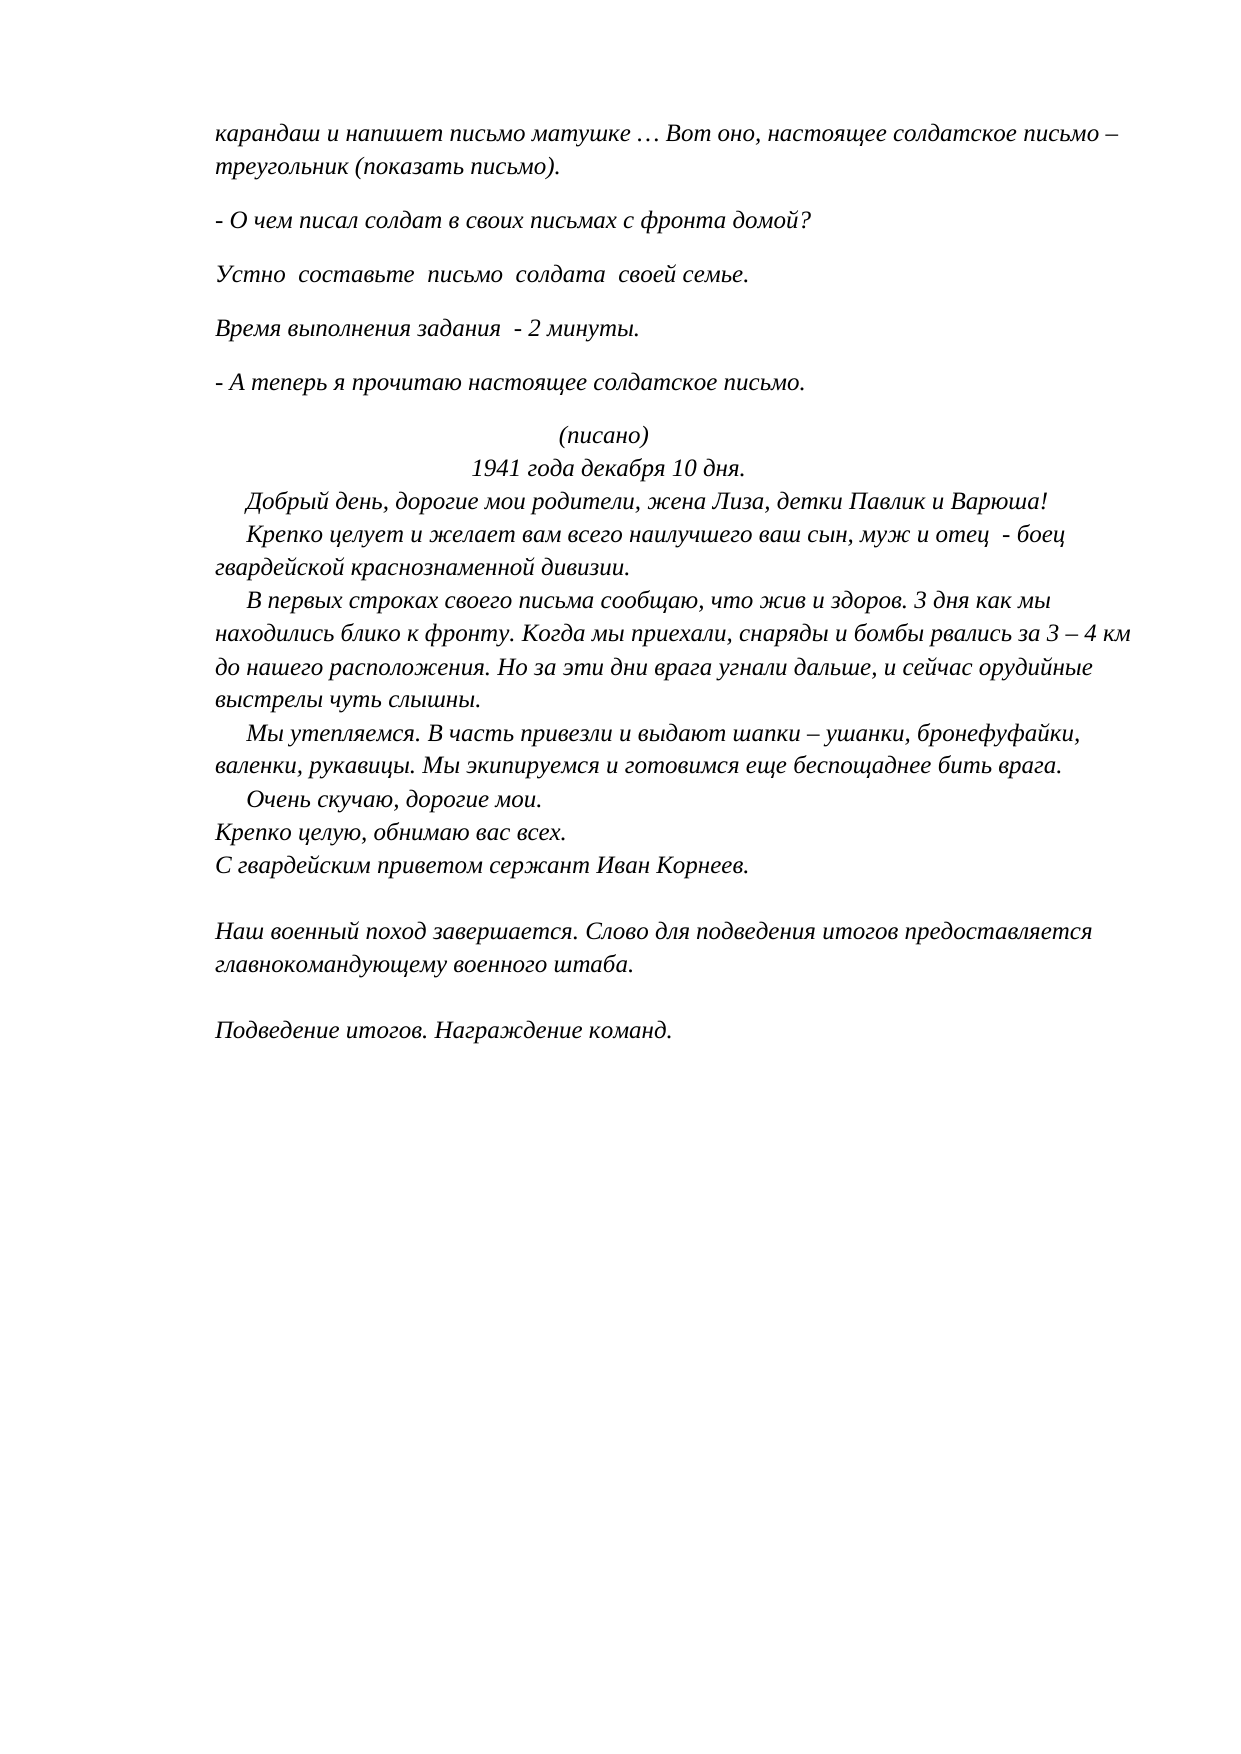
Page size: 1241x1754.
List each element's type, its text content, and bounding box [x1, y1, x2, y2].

text (писано) [215, 420, 1152, 449]
text В первых строках своего письма сообщаю, что жив и здоров. 3 дня как мы находились блико к фронту. Когда мы приехали, снаряды и бомбы рвались за 3 – 4 км до нашего расположения. Но за эти дни врага угнали дальше, и сейчас орудийные выстрелы чуть слышны. [215, 586, 1152, 713]
text Очень скучаю, дорогие мои. [215, 784, 1152, 812]
text Устно составьте письмо солдата своей семье. [215, 259, 1152, 288]
text С гвардейским приветом сержант Иван Корнеев. [215, 850, 1152, 878]
text Подведение итогов. Награждение команд. [215, 1015, 1152, 1043]
text 1941 года декабря 10 дня. [215, 453, 1152, 482]
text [215, 118, 1152, 180]
text Крепко целую, обнимаю вас всех. [215, 817, 1152, 845]
text - А теперь я прочитаю настоящее солдатское письмо. [215, 367, 1152, 395]
text Наш военный поход завершается. Слово для подведения итогов предоставляется главнокомандующему военного штаба. [215, 916, 1152, 977]
text Крепко целует и желает вам всего наилучшего ваш сын, муж и отец - боец гвардейской краснознаменной дивизии. [215, 519, 1152, 581]
text Время выполнения задания - 2 минуты. [215, 313, 1152, 341]
text Мы утепляемся. В часть привезли и выдают шапки – ушанки, бронефуфайки, валенки, рукавицы. Мы экипируемся и готовимся еще беспощаднее бить врага. [215, 718, 1152, 779]
text - О чем писал солдат в своих письмах с фронта домой? [215, 205, 1152, 234]
text Добрый день, дорогие мои родители, жена Лиза, детки Павлик и Варюша! [215, 486, 1152, 515]
